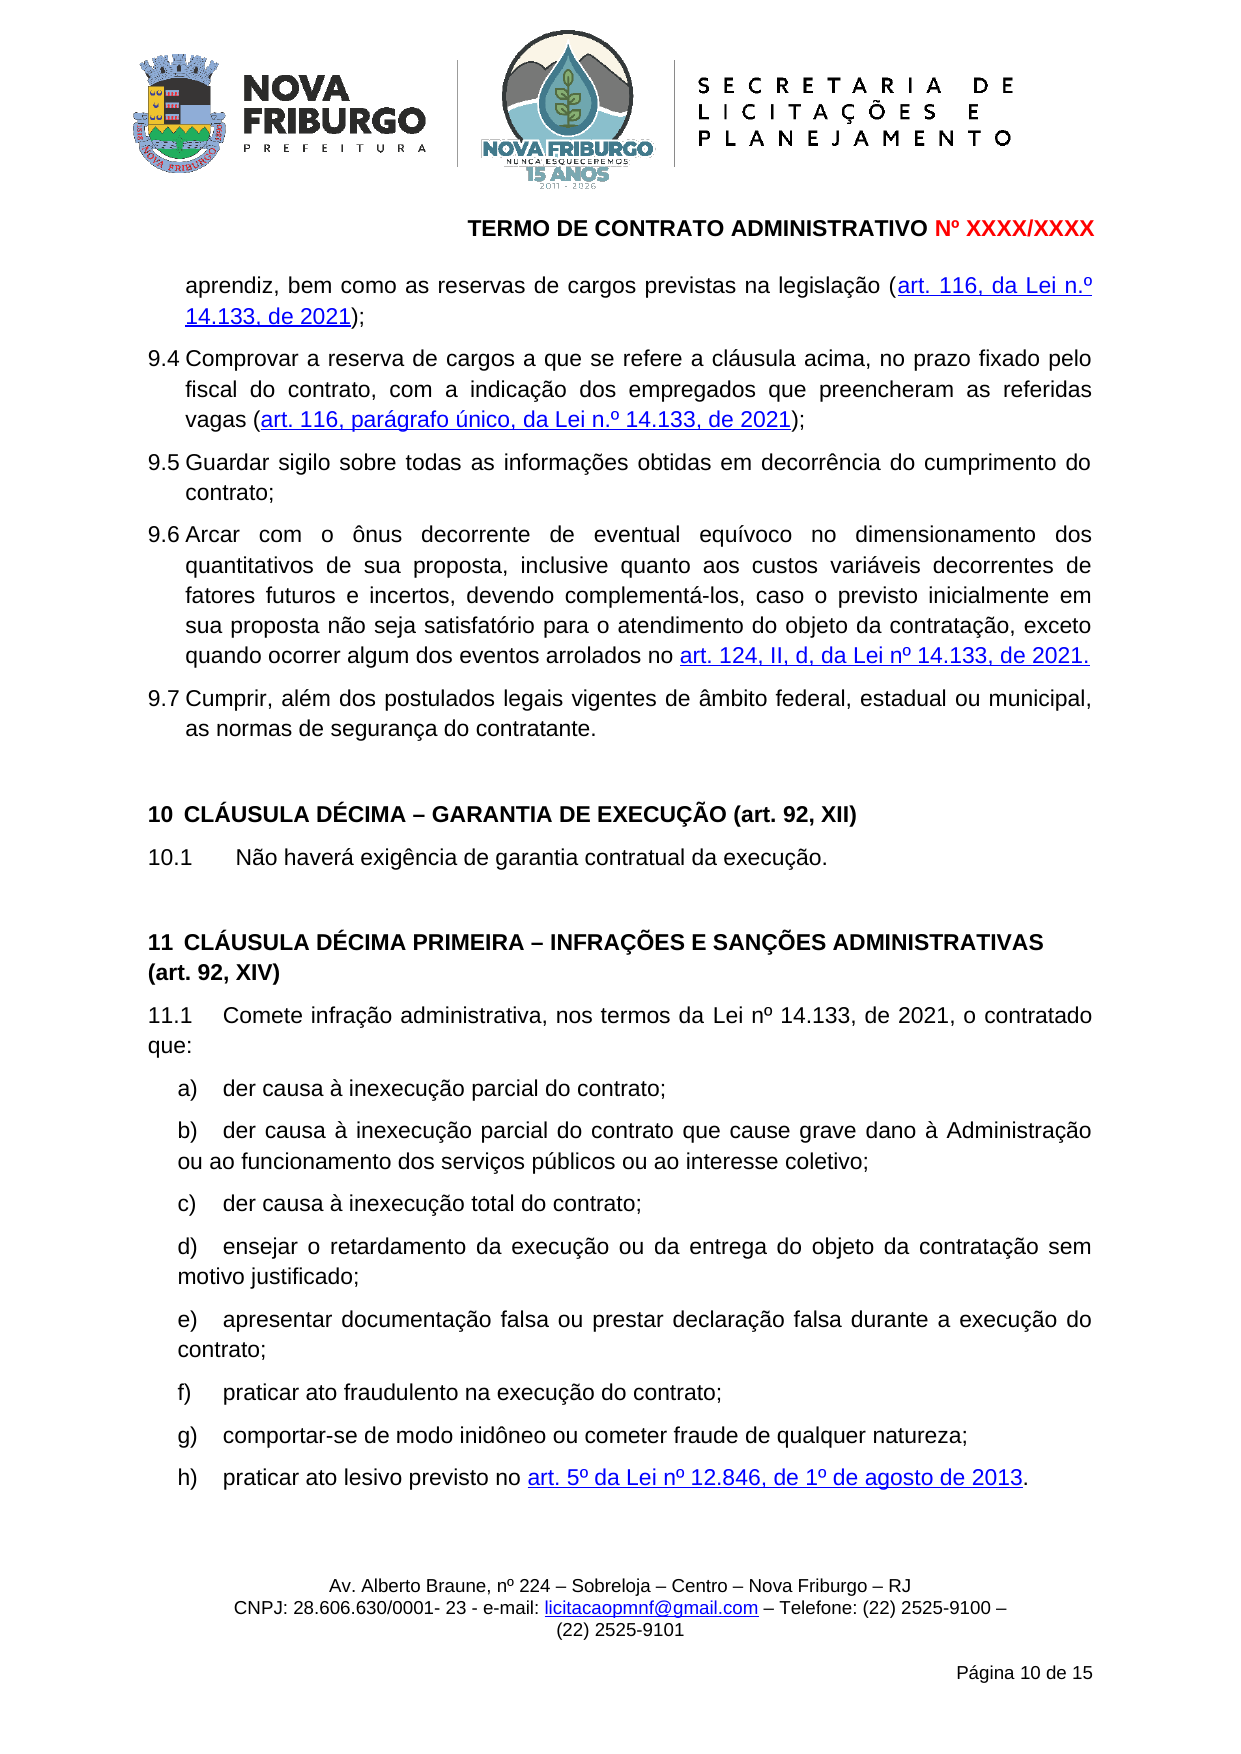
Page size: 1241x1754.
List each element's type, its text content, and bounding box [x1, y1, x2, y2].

list Cumprir, além dos postulados legais vigentes de âmbito federal, estadual ou municipal, as normas de segurança do contratante. [148, 685, 1092, 741]
list praticar ato fraudulento na execução do contrato; [177, 1379, 1092, 1405]
list der causa à inexecução total do contrato; [177, 1190, 1092, 1217]
list CLÁUSULA DÉCIMA – GARANTIA DE EXECUÇÃO (art. 92, XII) [148, 801, 1092, 827]
list Não haverá exigência de garantia contratual da execução. [148, 843, 1092, 870]
list Arcar com o ônus decorrente de eventual equívoco no dimensionamento dos quantitativos de sua proposta, inclusive quanto aos custos variáveis decorrentes de fatores futuros e incertos, devendo complementá-los, caso o previsto inicialmente em sua proposta não seja satisfatório para o atendimento do objeto da contratação, exceto quando ocorrer algum dos eventos arrolados no art. 124, II, d, da Lei nº 14.133, de 2021. [148, 521, 1092, 668]
list der causa à inexecução parcial do contrato; [177, 1075, 1092, 1101]
list praticar ato lesivo previsto no art. 5º da Lei nº 12.846, de 1º de agosto de 2013. [177, 1464, 1092, 1491]
list CLÁUSULA DÉCIMA PRIMEIRA – INFRAÇÕES E SANÇÕES ADMINISTRATIVAS (art. 92, XIV) [148, 929, 1092, 986]
list Guardar sigilo sobre todas as informações obtidas em decorrência do cumprimento do contrato; [148, 448, 1092, 505]
list comportar-se de modo inidôneo ou cometer fraude de qualquer natureza; [177, 1422, 1092, 1448]
list ensejar o retardamento da execução ou da entrega do objeto da contratação sem motivo justificado; [177, 1233, 1092, 1290]
list apresentar documentação falsa ou prestar declaração falsa durante a execução do contrato; [177, 1306, 1092, 1363]
list der causa à inexecução parcial do contrato que cause grave dano à Administração ou ao funcionamento dos serviços públicos ou ao interesse coletivo; [177, 1117, 1092, 1174]
list Comete infração administrativa, nos termos da Lei nº 14.133, de 2021, o contratado que: [148, 1002, 1092, 1058]
picture [103, 14, 1049, 206]
list Comprovar a reserva de cargos a que se refere a cláusula acima, no prazo fixado pelo fiscal do contrato, com a indicação dos empregados que preencheram as referidas vagas (art. 116, parágrafo único, da Lei n.º 14.133, de 2021); [148, 345, 1092, 432]
